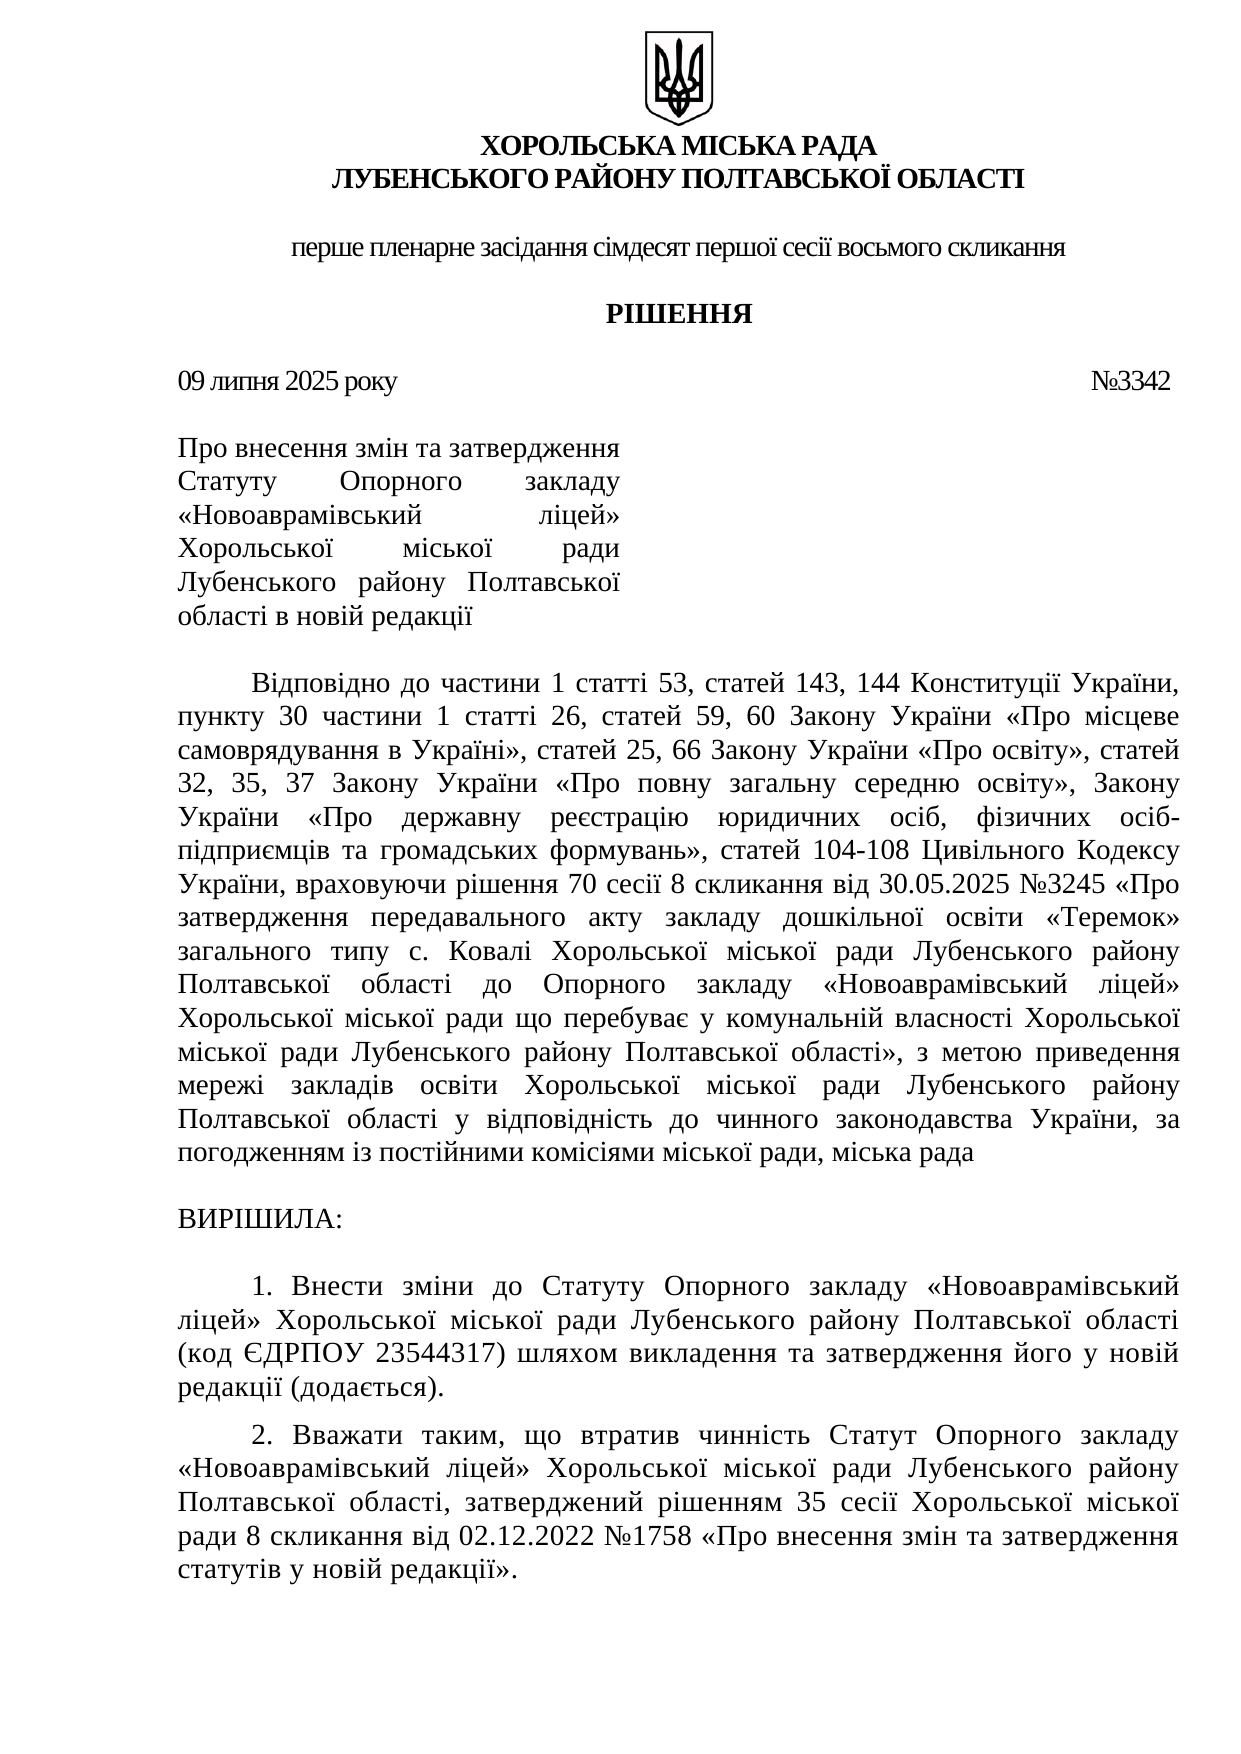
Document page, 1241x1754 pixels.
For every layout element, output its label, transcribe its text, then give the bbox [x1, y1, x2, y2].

text 2. Вважати таким, що втратив чинність Статут Опорного закладу «Новоаврамівський ліцей» Хорольської міської ради Лубенського району Полтавської області, затверджений рішенням 35 сесії Хорольської міської ради 8 скликання від 02.12.2022 №1758 «Про внесення змін та затвердження статутів у новій редакції». [177, 1417, 1181, 1585]
text ВИРІШИЛА: [177, 1201, 1181, 1235]
text 09 липня 2025 року №3342 [177, 363, 1181, 396]
text ЛУБЕНСЬКОГО РАЙОНУ ПОЛТАВСЬКОЇ ОБЛАСТІ [177, 162, 1181, 195]
text Відповідно до частини 1 статті 53, статей 143, 144 Конституції України, пункту 30 частини 1 статті 26, статей 59, 60 Закону України «Про місцеве самоврядування в Україні», статей 25, 66 Закону України «Про освіту», статей 32, 35, 37 Закону України «Про повну загальну середню освіту», Закону України «Про державну реєстрацію юридичних осіб, фізичних осіб-підприємців та громадських формувань», статей 104-108 Цивільного Кодексу України, враховуючи рішення 70 сесії 8 скликання від 30.05.2025 №3245 «Про затвердження передавального акту закладу дошкільної освіти «Теремок» загального типу с. Ковалі Хорольської міської ради Лубенського району Полтавської області до Опорного закладу «Новоаврамівський ліцей» Хорольської міської ради що перебуває у комунальній власності Хорольської міської ради Лубенського району Полтавської області», з метою приведення мережі закладів освіти Хорольської міської ради Лубенського району Полтавської області у відповідність до чинного законодавства України, за погодженням із постійними комісіями міської ради, міська рада [177, 665, 1181, 1168]
text 1. Внести зміни до Статуту Опорного закладу «Новоаврамівський ліцей» Хорольської міської ради Лубенського району Полтавської області (код ЄДРПОУ 23544317) шляхом викладення та затвердження його у новій редакції (додається). [177, 1268, 1181, 1403]
text РІШЕННЯ [177, 296, 1181, 329]
text ХОРОЛЬСЬКА МІСЬКА РАДА [177, 128, 1181, 162]
picture [643, 29, 715, 128]
text перше пленарне засідання сімдесят першої сесії восьмого скликання [177, 229, 1181, 262]
text Про внесення змін та затвердження Статуту Опорного закладу «Новоаврамівський ліцей» Хорольської міської ради Лубенського району Полтавської області в новій редакції [177, 430, 620, 631]
